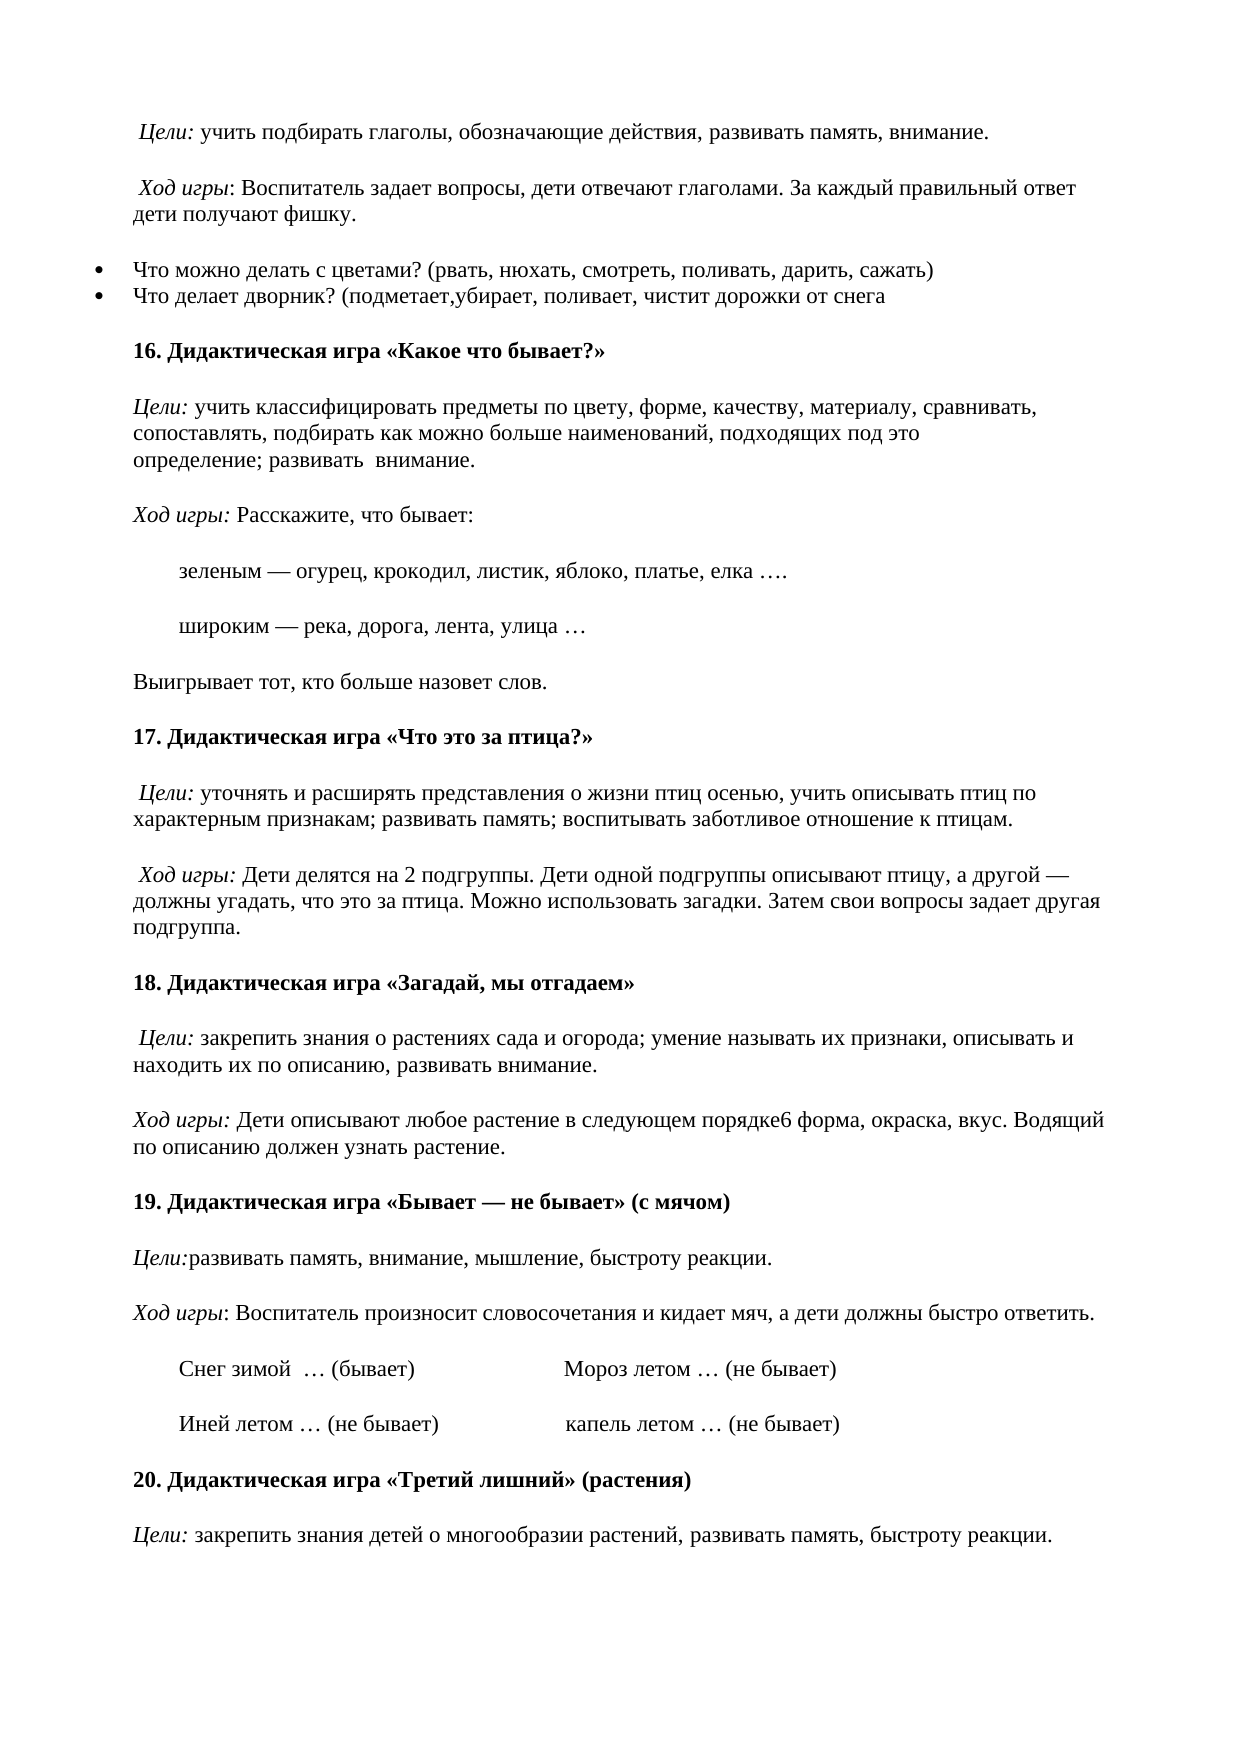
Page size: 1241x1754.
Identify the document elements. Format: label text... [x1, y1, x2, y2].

text Снег зимой … (бывает) Мороз летом … (не бывает) [133, 1355, 1107, 1381]
text 19. Дидактическая игра «Бывает — не бывает» (с мячом) [133, 1188, 1107, 1214]
text Цели: учить классифицировать предметы по цвету, форме, качеству, материалу, сравнивать, сопоставлять, подбирать как можно больше наименований, подходящих под это определение; развивать внимание. [133, 393, 1107, 472]
text Ход игры: Дети делятся на 2 подгруппы. Дети одной подгруппы описывают птицу, а другой — должны угадать, что это за птица. Можно использовать загадки. Затем свои вопросы задает другая подгруппа. [133, 861, 1107, 940]
text 20. Дидактическая игра «Третий лишний» (растения) [133, 1466, 1107, 1492]
text 17. Дидактическая игра «Что это за птица?» [133, 723, 1107, 750]
text 18. Дидактическая игра «Загадай, мы отгадаем» [133, 969, 1107, 995]
text Цели:развивать память, внимание, мышление, быстроту реакции. [133, 1244, 1107, 1270]
text Выигрывает тот, кто больше назовет слов. [133, 668, 1107, 694]
text Цели: закрепить знания детей о многообразии растений, развивать память, быстроту реакции. [133, 1521, 1107, 1548]
text Ход игры: Воспитатель произносит словосочетания и кидает мяч, а дети должны быстро ответить. [133, 1299, 1107, 1326]
text Иней летом … (не бывает) капель летом … (не бывает) [133, 1410, 1107, 1437]
text Цели: закрепить знания о растениях сада и огорода; умение называть их признаки, описывать и находить их по описанию, развивать внимание. [133, 1024, 1107, 1077]
text 16. Дидактическая игра «Какое что бывает?» [133, 337, 1107, 364]
text Ход игры: Воспитатель задает вопросы, дети отвечают глаголами. За каждый правильный ответ дети получают фишку. [133, 174, 1107, 226]
text Ход игры: Расскажите, что бывает: [133, 501, 1107, 528]
text зеленым — огурец, крокодил, листик, яблоко, платье, елка …. [133, 557, 1107, 583]
text Цели: учить подбирать глаголы, обозначающие действия, развивать память, внимание. [133, 118, 1107, 144]
list Что можно делать с цветами? (рвать, нюхать, смотреть, поливать, дарить, сажать) [95, 256, 1107, 282]
text Ход игры: Дети описывают любое растение в следующем порядке6 форма, окраска, вкус. Водящий по описанию должен узнать растение. [133, 1106, 1107, 1159]
text широким — река, дорога, лента, улица … [133, 612, 1107, 639]
text Цели: уточнять и расширять представления о жизни птиц осенью, учить описывать птиц по характерным признакам; развивать память; воспитывать заботливое отношение к птицам. [133, 779, 1107, 832]
list Что делает дворник? (подметает,убирает, поливает, чистит дорожки от снега [95, 282, 1107, 308]
